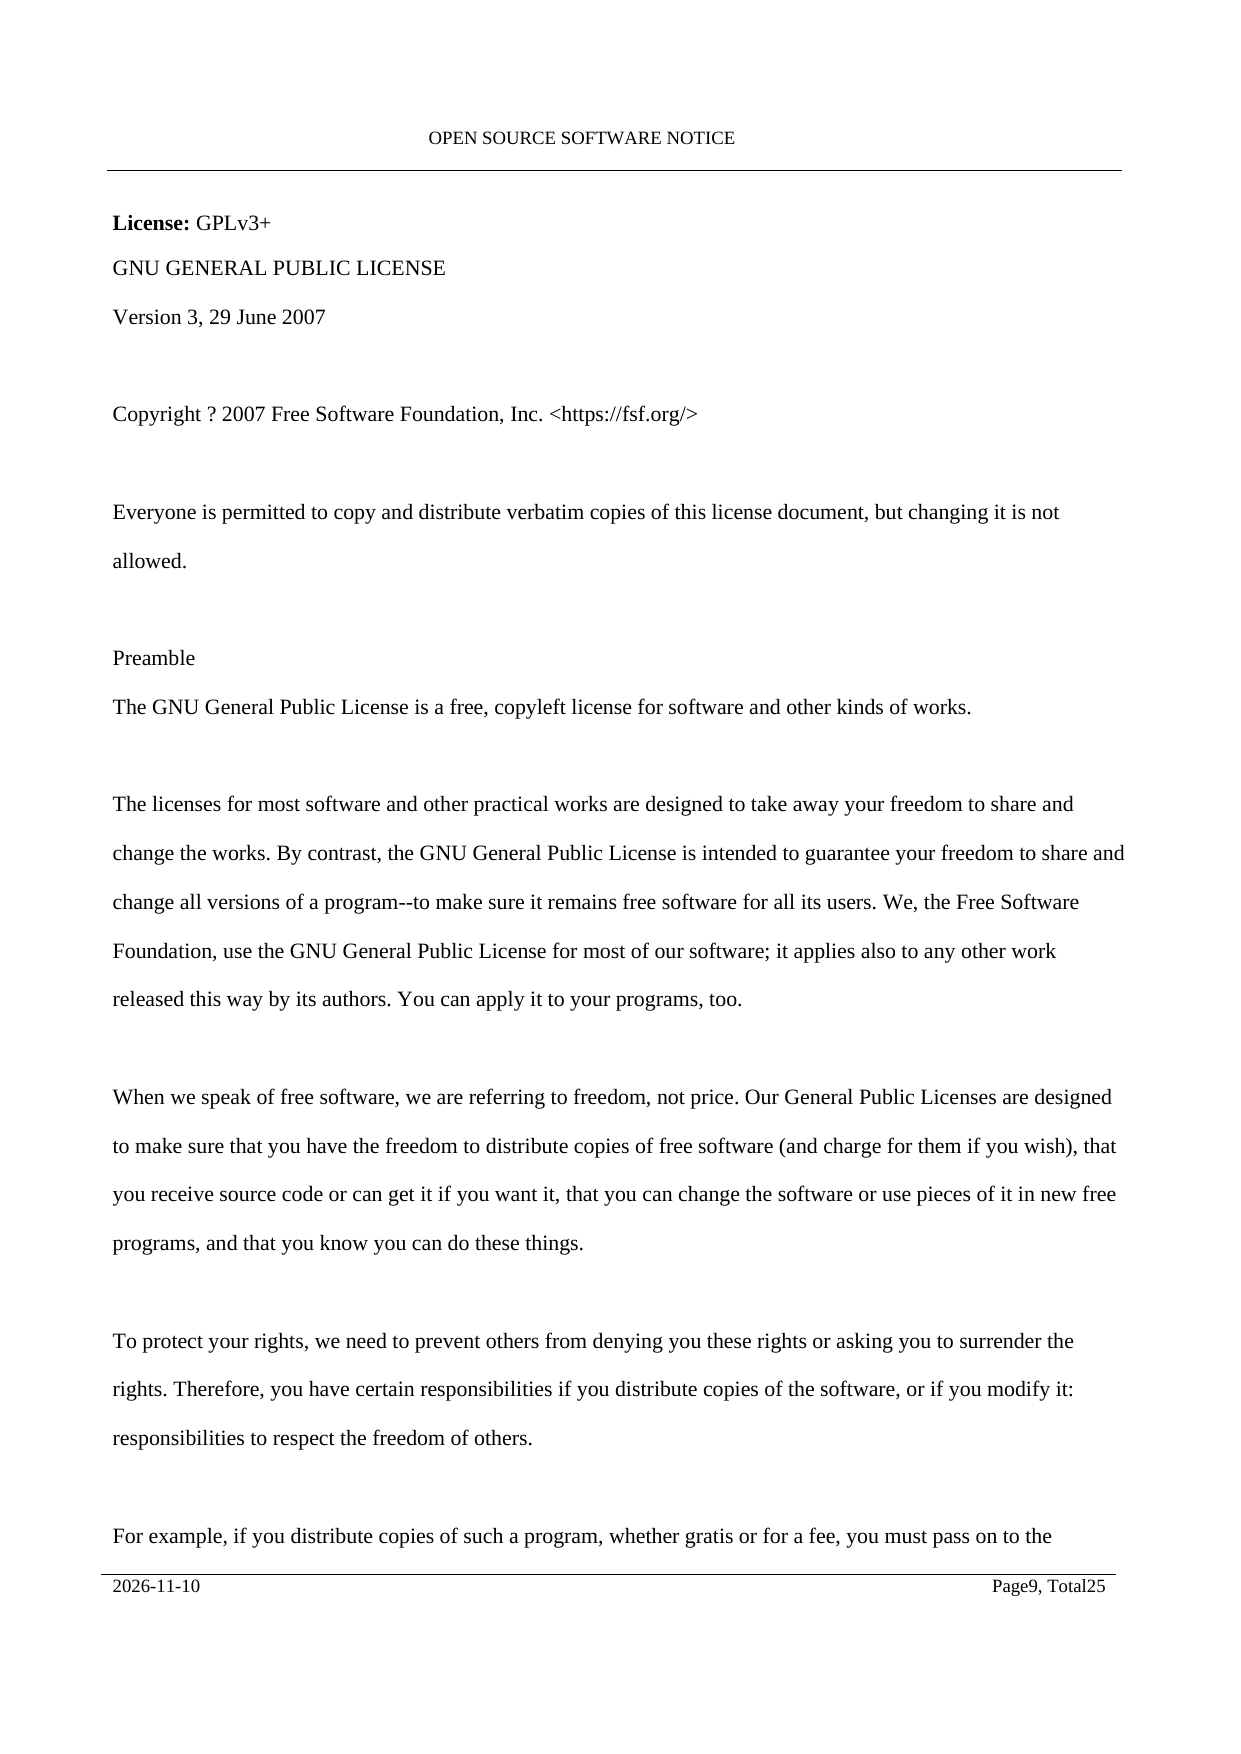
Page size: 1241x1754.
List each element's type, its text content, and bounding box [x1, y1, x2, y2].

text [112, 251, 1128, 1551]
text License: GPLv3+ [112, 206, 1128, 239]
